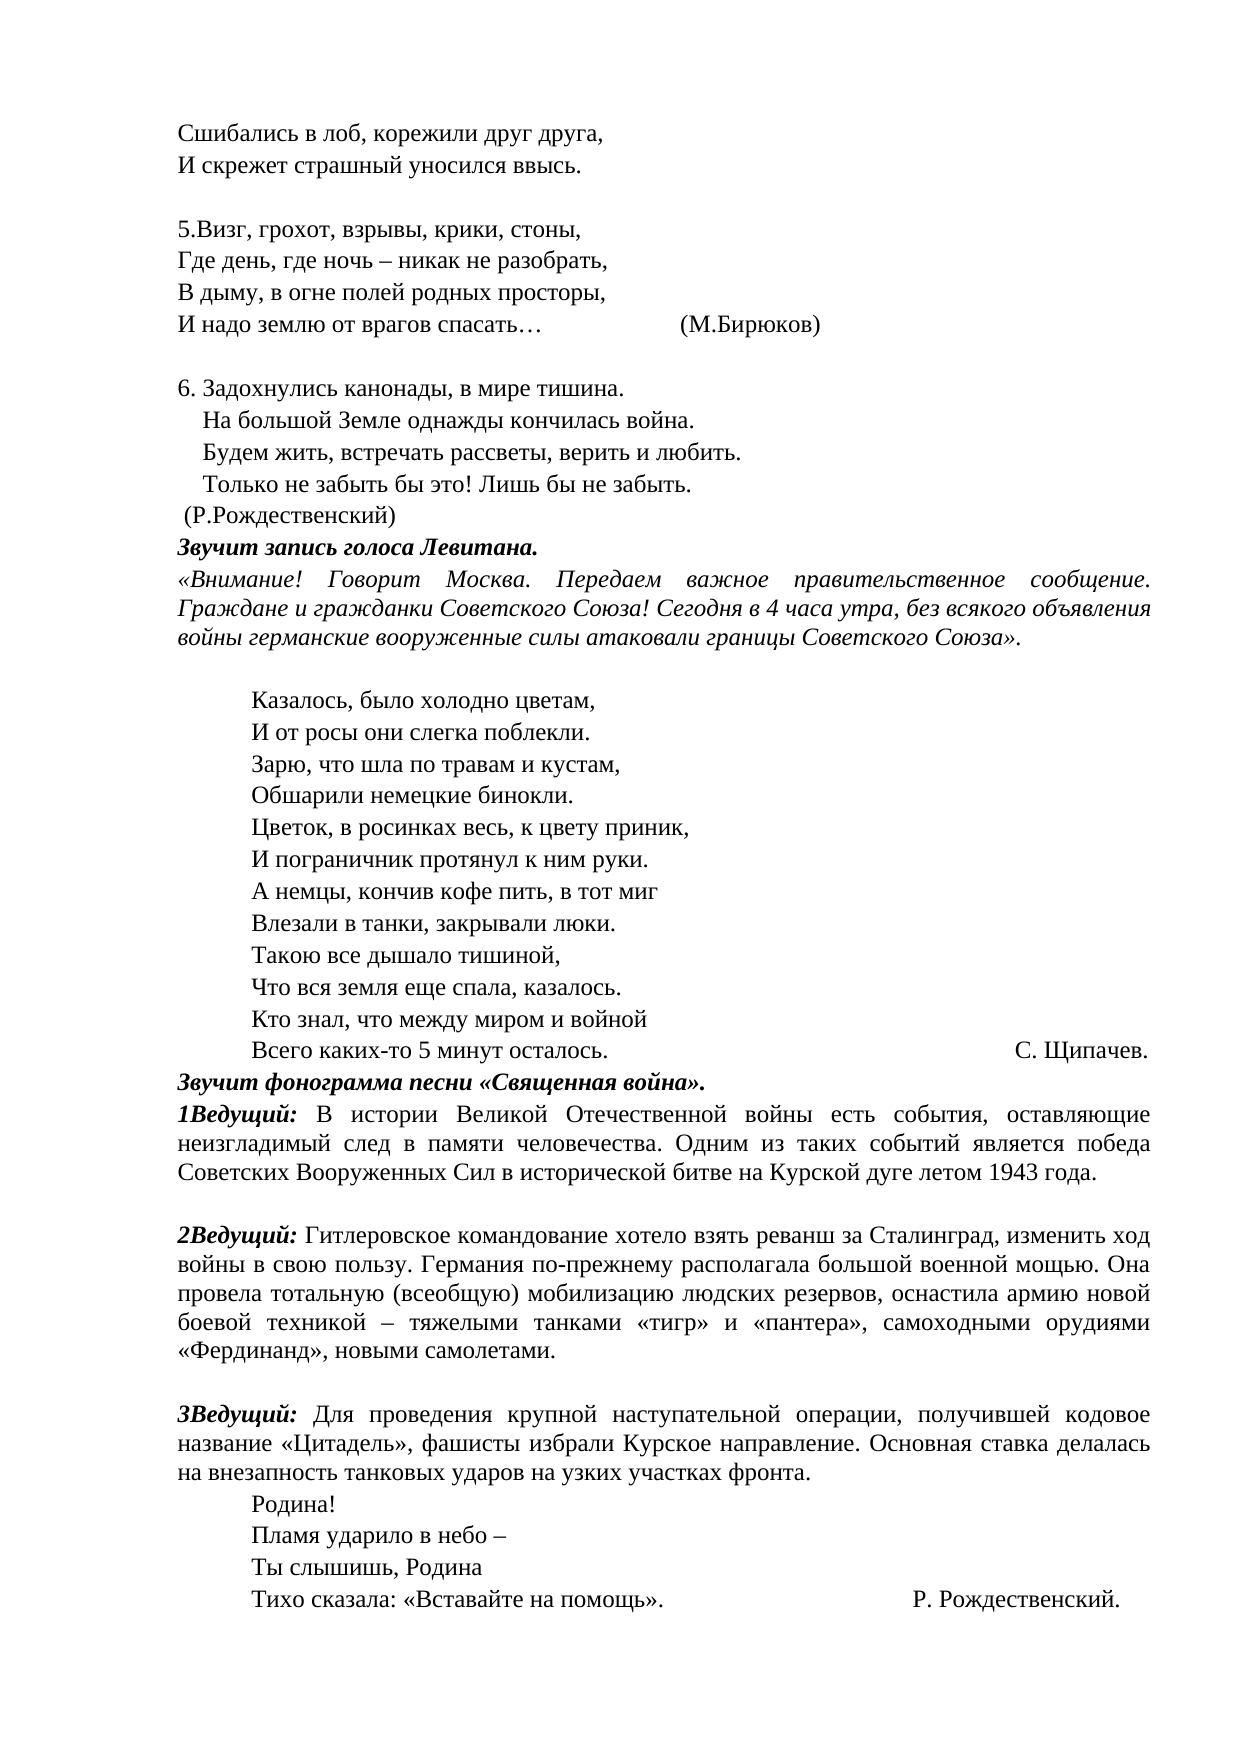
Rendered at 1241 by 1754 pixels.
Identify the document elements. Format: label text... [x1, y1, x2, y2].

text 2Ведущий: Гитлеровское командование хотело взять реванш за Сталинград, изменить ход войны в свою пользу. Германия по-прежнему располагала большой военной мощью. Она провела тотальную (всеобщую) мобилизацию людских резервов, оснастила армию новой боевой техникой – тяжелыми танками «тигр» и «пантера», самоходными орудиями «Фердинанд», новыми самолетами. [177, 1221, 1152, 1364]
text И от росы они слегка поблекли. [177, 717, 1152, 746]
text Такою все дышало тишиной, [177, 940, 1152, 969]
text Звучит фонограмма песни «Священная война». [177, 1067, 1152, 1096]
text Что вся земля еще спала, казалось. [177, 972, 1152, 1001]
text 6. Задохнулись канонады, в мире тишина. [177, 373, 1152, 402]
text Кто знал, что между миром и войной [177, 1004, 1152, 1032]
text Где день, где ночь – никак не разобрать, [177, 246, 1152, 274]
text Сшибались в лоб, корежили друг друга, [177, 118, 1152, 147]
text Цветок, в росинках весь, к цвету приник, [177, 812, 1152, 841]
text Пламя ударило в небо – [177, 1521, 1152, 1549]
text В дыму, в огне полей родных просторы, [177, 277, 1152, 306]
text Зарю, что шла по травам и кустам, [177, 749, 1152, 777]
text И пограничник протянул к ним руки. [177, 844, 1152, 873]
text Родина! [177, 1489, 1152, 1517]
text Тихо сказала: «Вставайте на помощь». Р. Рождественский. [177, 1584, 1152, 1613]
text Влезали в танки, закрывали люки. [177, 908, 1152, 937]
text Обшарили немецкие бинокли. [177, 781, 1152, 809]
text Только не забыть бы это! Лишь бы не забыть. [177, 469, 1152, 497]
text А немцы, кончив кофе пить, в тот миг [177, 876, 1152, 905]
text 3Ведущий: Для проведения крупной наступательной операции, получившей кодовое название «Цитадель», фашисты избрали Курское направление. Основная ставка делалась на внезапность танковых ударов на узких участках фронта. [177, 1399, 1152, 1486]
text Звучит запись голоса Левитана. [177, 532, 1152, 561]
text (Р.Рождественский) [177, 501, 1152, 529]
text И надо землю от врагов спасать… (М.Бирюков) [177, 309, 1152, 338]
text Ты слышишь, Родина [177, 1552, 1152, 1581]
text Будем жить, встречать рассветы, верить и любить. [177, 437, 1152, 466]
text На большой Земле однажды кончилась война. [177, 405, 1152, 434]
text «Внимание! Говорит Москва. Передаем важное правительственное сообщение. Граждане и гражданки Советского Союза! Сегодня в 4 часа утра, без всякого объявления войны германские вооруженные силы атаковали границы Советского Союза». [177, 564, 1152, 651]
text Казалось, было холодно цветам, [177, 685, 1152, 714]
text И скрежет страшный уносился ввысь. [177, 150, 1152, 179]
text 1Ведущий: В истории Великой Отечественной войны есть события, оставляющие неизгладимый след в памяти человечества. Одним из таких событий является победа Советских Вооруженных Сил в исторической битве на Курской дуге летом 1943 года. [177, 1099, 1152, 1186]
text 5.Визг, грохот, взрывы, крики, стоны, [177, 214, 1152, 242]
text Всего каких-то 5 минут осталось. С. Щипачев. [177, 1036, 1152, 1064]
